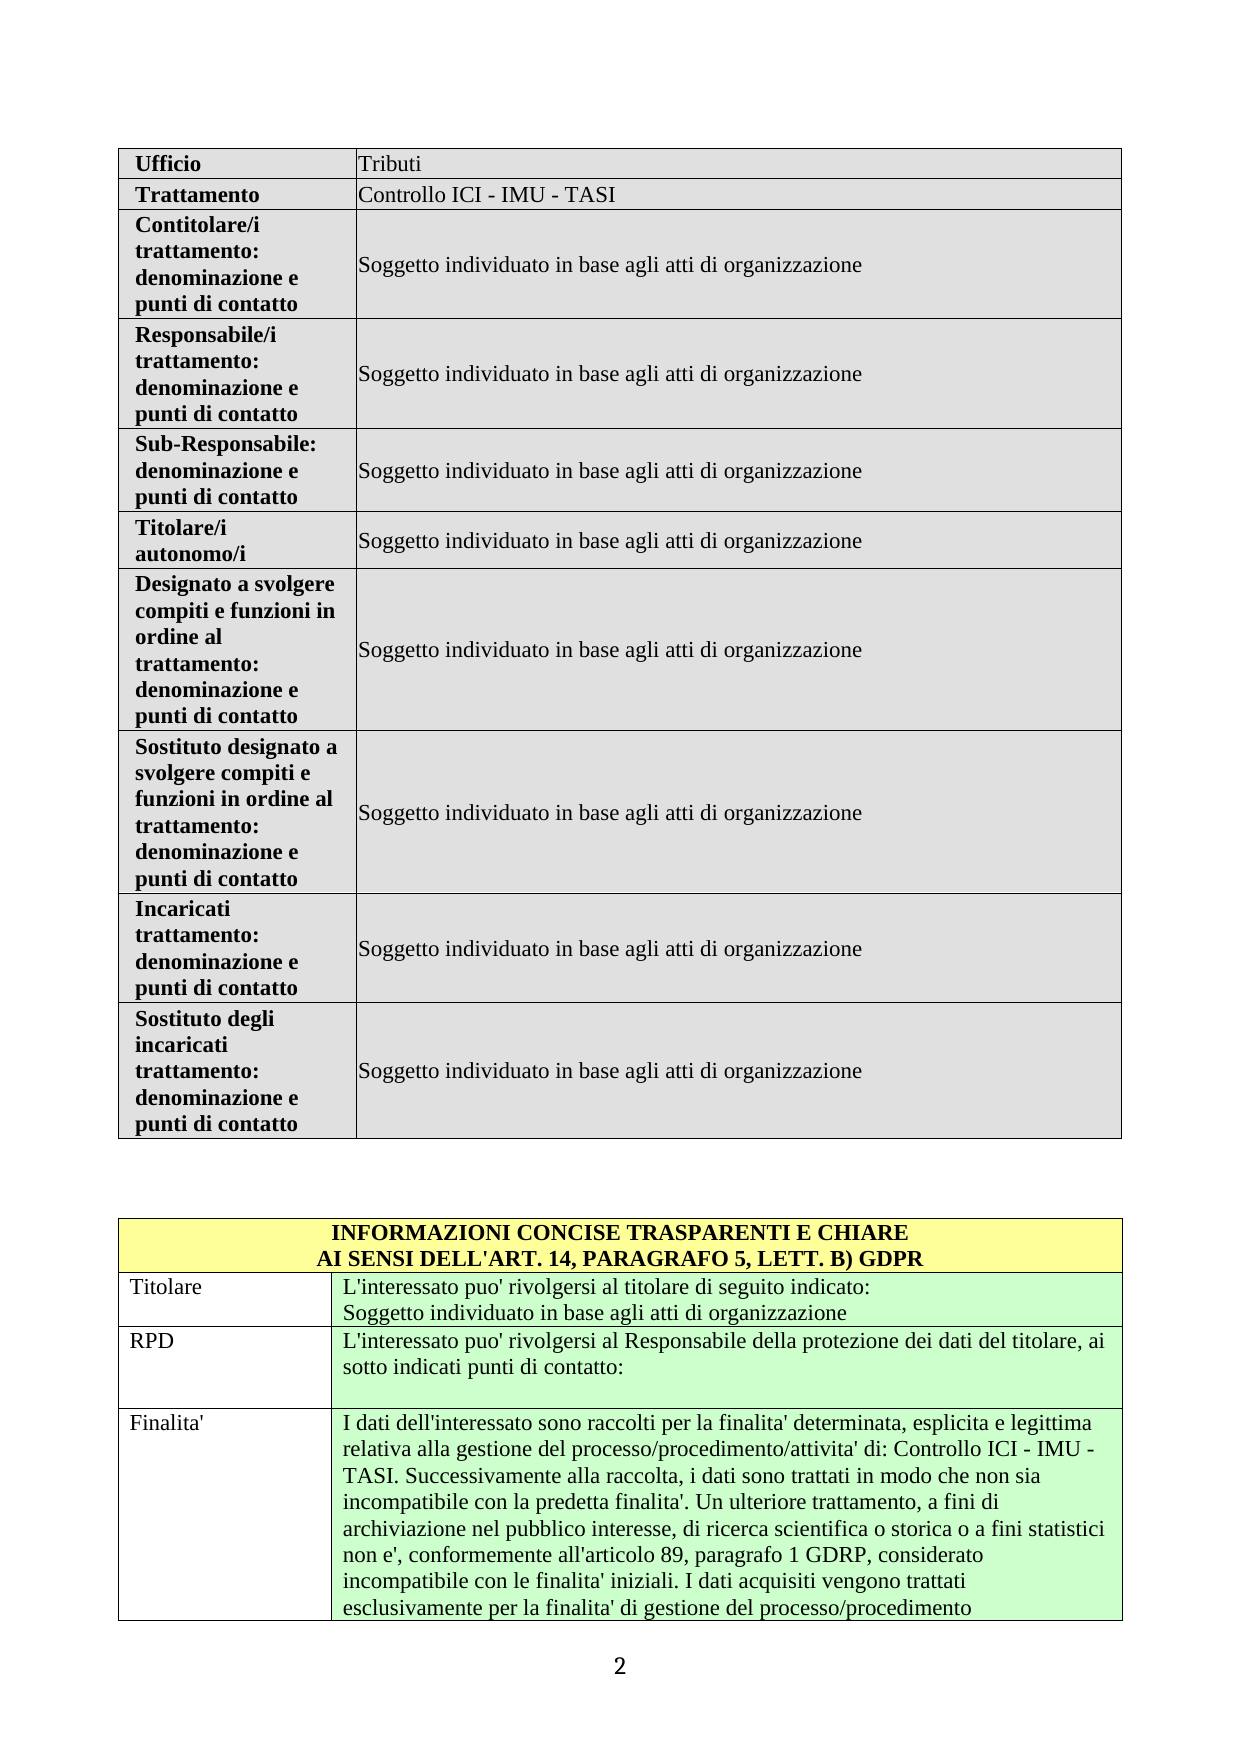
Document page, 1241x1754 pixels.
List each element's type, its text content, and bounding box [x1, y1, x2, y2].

table_cell Incaricati trattamento: denominazione e punti di contatto [119, 894, 356, 1002]
table_cell Soggetto individuato in base agli atti di organizzazione [357, 731, 1121, 892]
table_cell Responsabile/i trattamento: denominazione e punti di contatto [119, 319, 356, 428]
table_cell Tributi [357, 149, 1121, 178]
table_cell L'interessato puo' rivolgersi al Responsabile della protezione dei dati del titolare, ai sotto indicati punti di contatto: [332, 1327, 1122, 1408]
table_cell Soggetto individuato in base agli atti di organizzazione [357, 512, 1121, 568]
table_cell Contitolare/i trattamento: denominazione e punti di contatto [119, 210, 356, 318]
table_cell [332, 1409, 1122, 1620]
table_cell Titolare [119, 1273, 331, 1326]
table_cell Sostituto designato a svolgere compiti e funzioni in ordine al trattamento: denominazione e punti di contatto [119, 731, 356, 892]
table_cell Soggetto individuato in base agli atti di organizzazione [357, 210, 1121, 318]
table_cell Controllo ICI - IMU - TASI [357, 179, 1121, 209]
table_header INFORMAZIONI CONCISE TRASPARENTI E CHIARE AI SENSI DELL'ART. 14, PARAGRAFO 5, LETT. B) GDPR [119, 1219, 1122, 1272]
table_cell L'interessato puo' rivolgersi al titolare di seguito indicato: Soggetto individuato in base agli atti di organizzazione [332, 1273, 1122, 1326]
table_cell Sub-Responsabile: denominazione e punti di contatto [119, 429, 356, 511]
table_cell Finalita' [119, 1409, 331, 1620]
table_cell Soggetto individuato in base agli atti di organizzazione [357, 1003, 1121, 1138]
table_cell Sostituto degli incaricati trattamento: denominazione e punti di contatto [119, 1003, 356, 1138]
table_cell Soggetto individuato in base agli atti di organizzazione [357, 319, 1121, 428]
table_cell Soggetto individuato in base agli atti di organizzazione [357, 569, 1121, 730]
table_cell RPD [119, 1327, 331, 1408]
table_cell Soggetto individuato in base agli atti di organizzazione [357, 429, 1121, 511]
table_cell Titolare/i autonomo/i [119, 512, 356, 568]
table_cell Trattamento [119, 179, 356, 209]
table_cell Ufficio [119, 149, 356, 178]
table_cell Designato a svolgere compiti e funzioni in ordine al trattamento: denominazione e punti di contatto [119, 569, 356, 730]
table_cell Soggetto individuato in base agli atti di organizzazione [357, 894, 1121, 1002]
